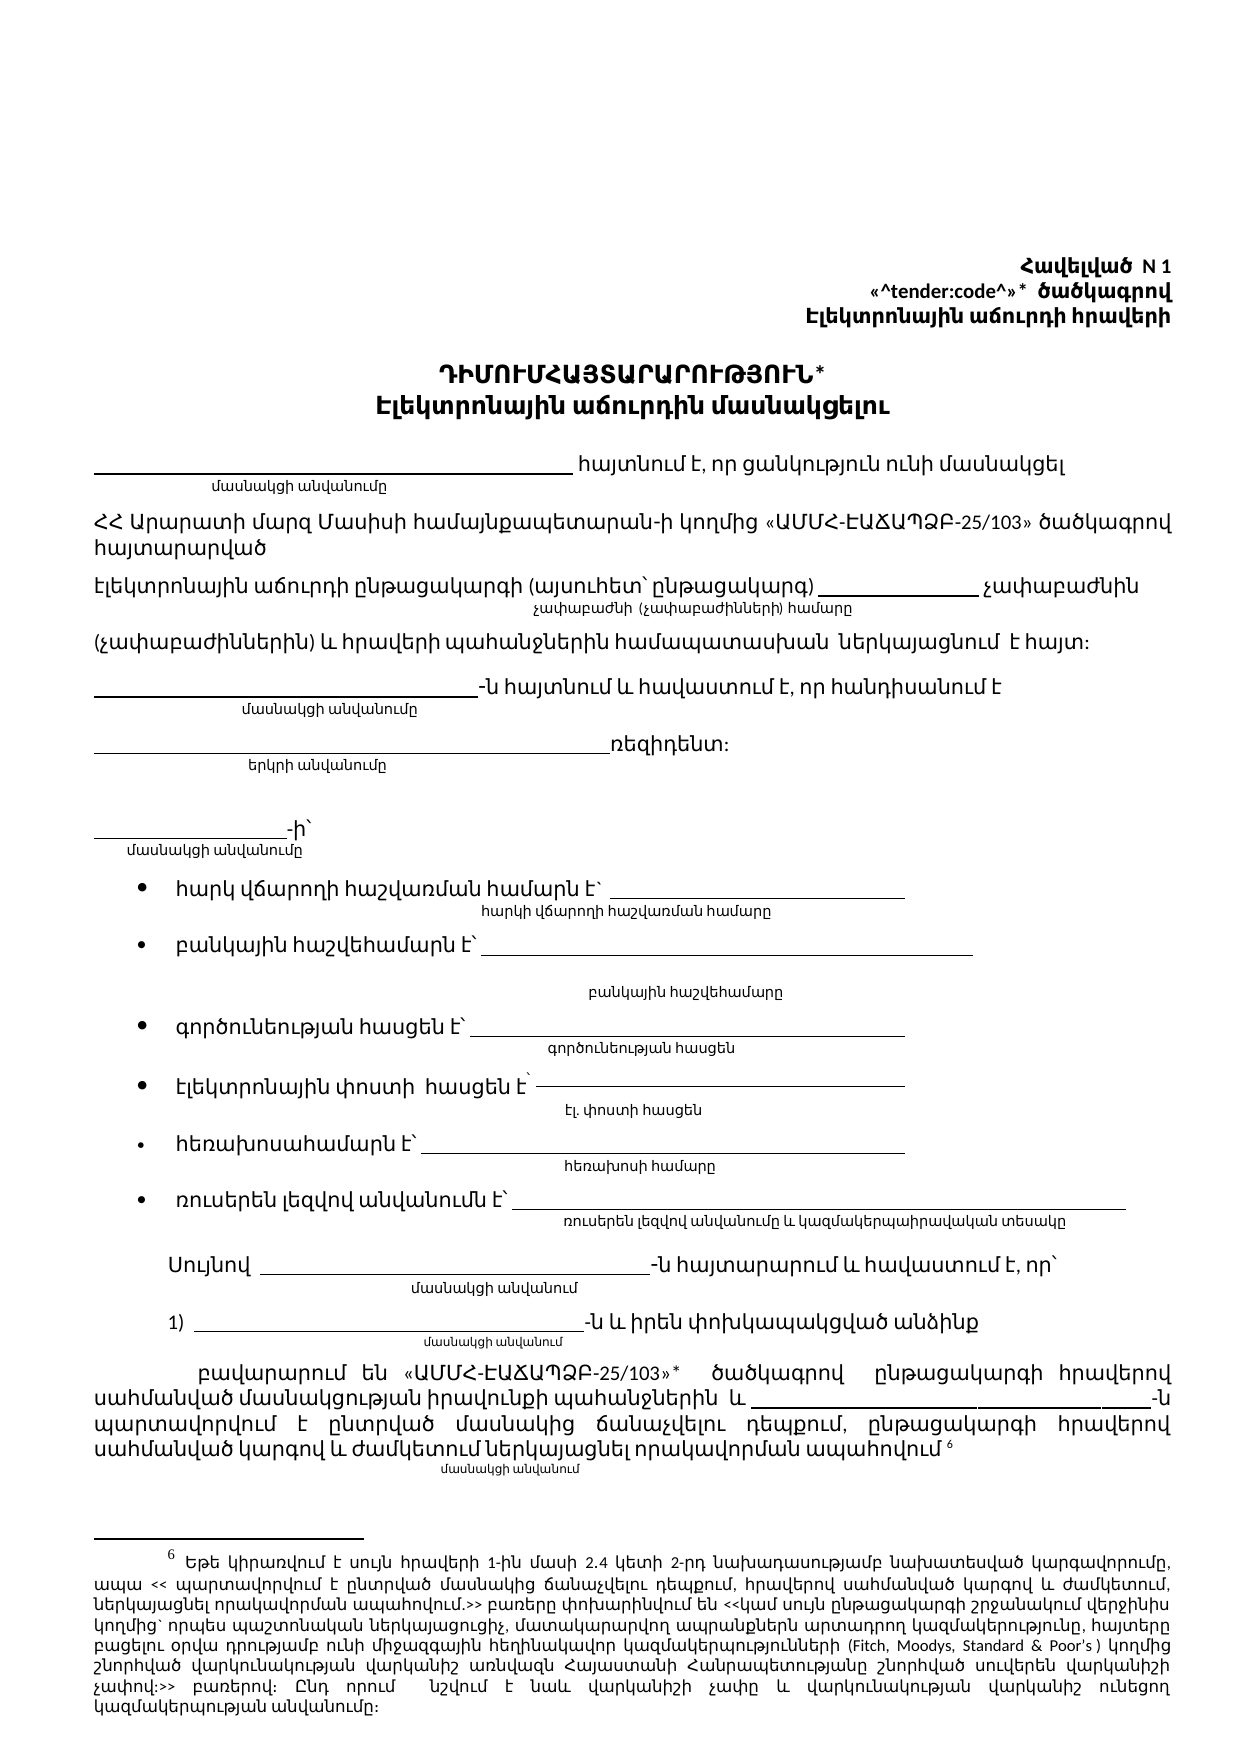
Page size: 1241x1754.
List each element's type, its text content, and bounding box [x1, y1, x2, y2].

list գործունեության հասցեն է՝ [138, 1014, 1171, 1040]
text չափաբաժնի (չափաբաժինների) համարը [94, 599, 1171, 629]
subtitle Էլեկտրոնային աճուրդին մասնակցելու [94, 390, 1171, 421]
list հարկ վճարողի հաշվառման համարն է` [138, 872, 1171, 902]
text Սույնով -ն հայտարարում և հավաստում է, որ՝ [94, 1248, 1171, 1279]
text մասնակցի անվանում [94, 1335, 1171, 1360]
text ռուսերեն լեզվով անվանումը և կազմակերպաիրավական տեսակը [94, 1213, 1171, 1243]
text հարկի վճարողի հաշվառման համարը [94, 902, 1171, 933]
text «^tender:code^»* ծածկագրով [94, 278, 1171, 304]
text մասնակցի անվանումը [94, 701, 1171, 731]
text 1) -ն և իրեն փոխկապակցված անձինք [94, 1309, 1171, 1335]
text -ն հայտնում և հավաստում է, որ հանդիսանում է [94, 670, 1171, 701]
text երկրի անվանումը [94, 756, 1171, 787]
text մասնակցի անվանումը [94, 841, 1171, 872]
text (չափաբաժիններին) և հրավերի պահանջներին համապատասխան ներկայացնում է հայտ: [94, 629, 1171, 655]
text հայտնում է, որ ցանկություն ունի մասնակցել [94, 451, 1171, 477]
text բավարարում են «ԱՄՄՀ-ԷԱՃԱՊՁԲ-25/103»* ծածկագրով ընթացակարգի հրավերով սահմանված մասնակցության իրավունքի պահանջներին և -ն պարտավորվում է ընտրված մասնակից ճանաչվելու դեպքում, ընթացակարգի հրավերով սահմանված կարգով և ժամկետում ներկայացնել որակավորման ապահովում [94, 1360, 1171, 1462]
list բանկային հաշվեհամարն է՝ [138, 933, 1171, 983]
text Հավելված N 1 [94, 253, 1171, 278]
text հեռախոսի համարը [462, 1157, 1171, 1187]
list հեռախոսահամարն է՝ [138, 1131, 1171, 1157]
text էլեկտրոնային աճուրդի ընթացակարգի (այսուհետ՝ ընթացակարգ) չափաբաժնին [94, 573, 1171, 599]
text մասնակցի անվանումը [94, 477, 1171, 507]
text ռեզիդենտ: [94, 731, 1171, 756]
text մասնակցի անվանում [94, 1462, 1171, 1487]
list ռուսերեն լեզվով անվանումն է՝ [138, 1187, 1171, 1213]
text Էլեկտրոնային աճուրդի հրավերի [94, 304, 1171, 329]
text մասնակցի անվանում [94, 1279, 1171, 1309]
text ԴԻՄՈՒՄՀԱՅՏԱՐԱՐՈՒԹՅՈՒՆ* [94, 360, 1171, 390]
text էլ. փոստի հասցեն [94, 1101, 1171, 1131]
text ՀՀ Արարատի մարզ Մասիսի համայնքապետարան-ի կողմից «ԱՄՄՀ-ԷԱՃԱՊՁԲ-25/103» ծածկագրով հայտարարված [94, 507, 1171, 561]
text գործունեության հասցեն [94, 1040, 1171, 1070]
text -ի՝ [94, 816, 1171, 841]
list էլեկտրոնային փոստի հասցեն է՝ [138, 1070, 1171, 1101]
text բանկային հաշվեհամարը [94, 983, 1171, 1014]
